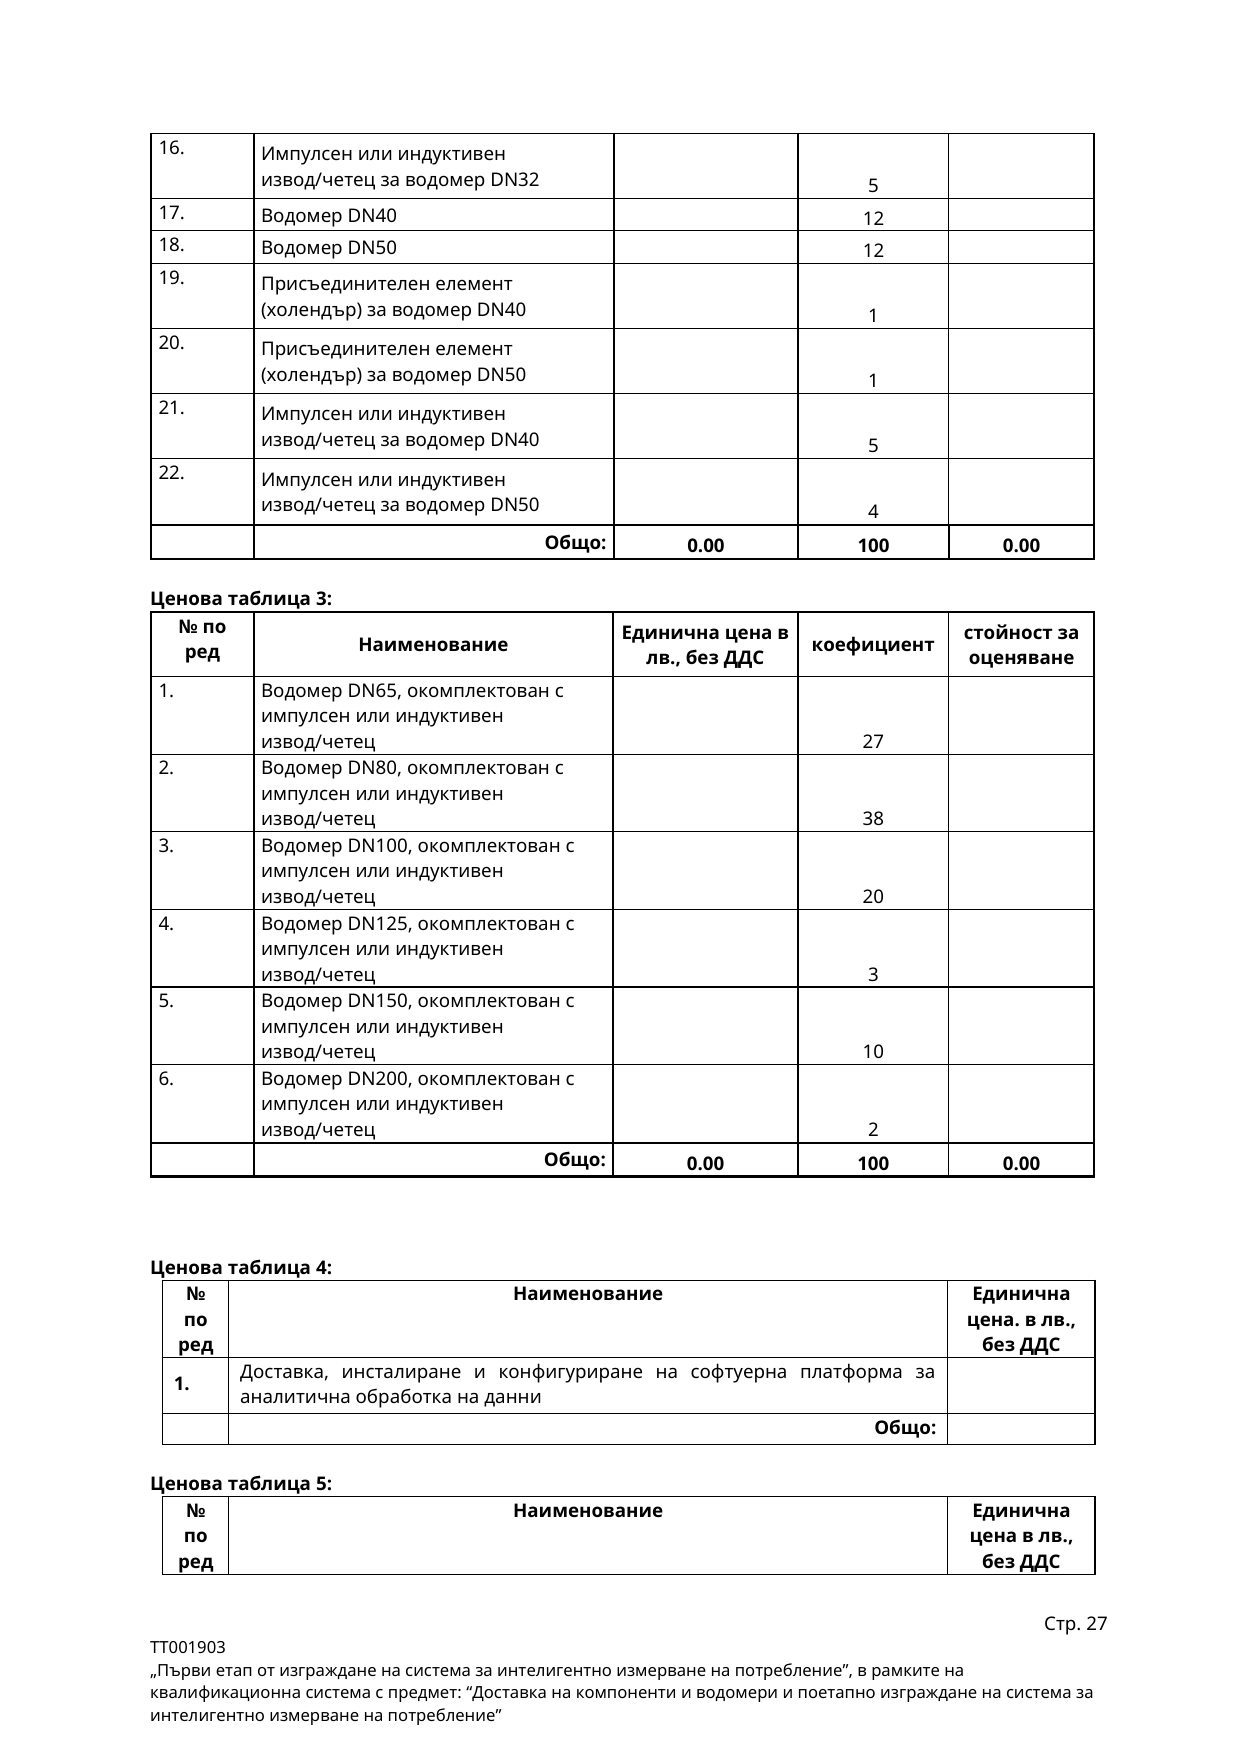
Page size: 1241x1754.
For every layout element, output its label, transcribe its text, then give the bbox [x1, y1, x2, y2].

table_cell [948, 1358, 1094, 1413]
table_cell Присъединителен елемент (холендър) за водомер DN40 [255, 264, 613, 328]
table_cell Водомер DN40 [255, 199, 613, 230]
table_cell 20 [799, 832, 948, 909]
table_cell 1 [799, 264, 948, 328]
table_cell [949, 988, 1093, 1064]
text Ценова таблица 4: [150, 1254, 1107, 1279]
table_cell [949, 199, 1093, 230]
table_header Наименование [255, 613, 612, 676]
table_cell Импулсен или индуктивен извод/четец за водомер DN32 [255, 134, 613, 198]
table_cell [949, 677, 1093, 754]
table_cell 2. [152, 755, 253, 831]
table_cell Общо: [255, 526, 613, 558]
table_cell [614, 677, 797, 754]
table_cell Общо: [229, 1414, 947, 1444]
table_cell 0.00 [949, 1144, 1093, 1175]
table_cell Общо: [255, 1144, 612, 1175]
table_cell 0.00 [615, 526, 797, 558]
table_header № по ред [152, 613, 253, 676]
table_cell 100 [799, 1144, 948, 1175]
table_cell [949, 134, 1093, 198]
text Ценова таблица 3: [150, 586, 1107, 611]
table_cell [614, 988, 797, 1064]
table_cell 0.00 [950, 526, 1093, 558]
table_cell 2 [799, 1065, 948, 1142]
table_cell [949, 910, 1093, 986]
table_cell Водомер DN65, окомплектован с импулсен или индуктивен извод/четец [255, 677, 612, 754]
table_cell Импулсен или индуктивен извод/четец за водомер DN40 [255, 394, 613, 458]
table_cell [615, 231, 797, 263]
table_header № по ред [163, 1497, 228, 1573]
table_cell [949, 329, 1093, 393]
table_cell [614, 910, 797, 986]
table_header Единична цена в лв., без ДДС [614, 613, 797, 676]
table_cell 21. [152, 394, 253, 458]
table_header Наименование [229, 1281, 947, 1357]
table_cell Водомер DN80, окомплектован с импулсен или индуктивен извод/четец [255, 755, 612, 831]
table_cell [615, 329, 797, 393]
table_cell 5 [799, 134, 948, 198]
table_cell Водомер DN50 [255, 231, 613, 263]
text Ценова таблица 5: [150, 1470, 1107, 1496]
table_cell [152, 1144, 253, 1175]
table_cell 3 [799, 910, 948, 986]
table_cell [615, 199, 797, 230]
table_header Единична цена в лв., без ДДС [948, 1497, 1094, 1573]
table_cell [615, 459, 797, 524]
table_cell Водомер DN100, окомплектован с импулсен или индуктивен извод/четец [255, 832, 612, 909]
table_cell Присъединителен елемент (холендър) за водомер DN50 [255, 329, 613, 393]
table_cell 6. [152, 1065, 253, 1142]
table_cell [615, 264, 797, 328]
table_cell [152, 526, 253, 558]
table_cell 18. [152, 231, 253, 263]
table_cell 22. [152, 459, 253, 524]
table_cell 38 [799, 755, 948, 831]
table_cell 100 [799, 526, 948, 558]
table_cell 1 [799, 329, 948, 393]
table_cell [163, 1414, 228, 1444]
table_cell [949, 264, 1093, 328]
table_cell 19. [152, 264, 253, 328]
table_cell Водомер DN125, окомплектован с импулсен или индуктивен извод/четец [255, 910, 612, 986]
table_cell 20. [152, 329, 253, 393]
table_cell 12 [799, 199, 948, 230]
table_cell 5 [799, 394, 948, 458]
table_cell 5. [152, 988, 253, 1064]
table_cell 3. [152, 832, 253, 909]
table_cell 1. [163, 1358, 228, 1413]
table_cell 17. [152, 199, 253, 230]
table_cell 1. [152, 677, 253, 754]
table_cell Импулсен или индуктивен извод/четец за водомер DN50 [255, 459, 613, 524]
table_cell 4 [799, 459, 948, 524]
table_cell [614, 1065, 797, 1142]
table_header Наименование [229, 1497, 947, 1573]
table_cell 0.00 [614, 1144, 797, 1175]
table_cell 16. [152, 134, 253, 198]
table_header коефициент [799, 613, 948, 676]
table_cell [949, 832, 1093, 909]
table_cell [615, 134, 797, 198]
table_cell Водомер DN150, окомплектован с импулсен или индуктивен извод/четец [255, 988, 612, 1064]
table_header № по ред [163, 1281, 228, 1357]
table_cell 27 [799, 677, 948, 754]
table_cell [949, 231, 1093, 263]
table_cell 4. [152, 910, 253, 986]
table_cell [614, 832, 797, 909]
table_cell Доставка, инсталиране и конфигуриране на софтуерна платформа за аналитична обработка на данни [229, 1358, 947, 1413]
table_cell [615, 394, 797, 458]
table_cell [948, 1414, 1094, 1444]
table_cell [614, 755, 797, 831]
table_cell [949, 459, 1093, 524]
table_cell [949, 394, 1093, 458]
table_header Единична цена. в лв., без ДДС [948, 1281, 1094, 1357]
table_cell 10 [799, 988, 948, 1064]
table_cell Водомер DN200, окомплектован с импулсен или индуктивен извод/четец [255, 1065, 612, 1142]
table_cell [949, 1065, 1093, 1142]
table_cell 12 [799, 231, 948, 263]
table_header стойност за оценяване [949, 613, 1093, 676]
table_cell [949, 755, 1093, 831]
